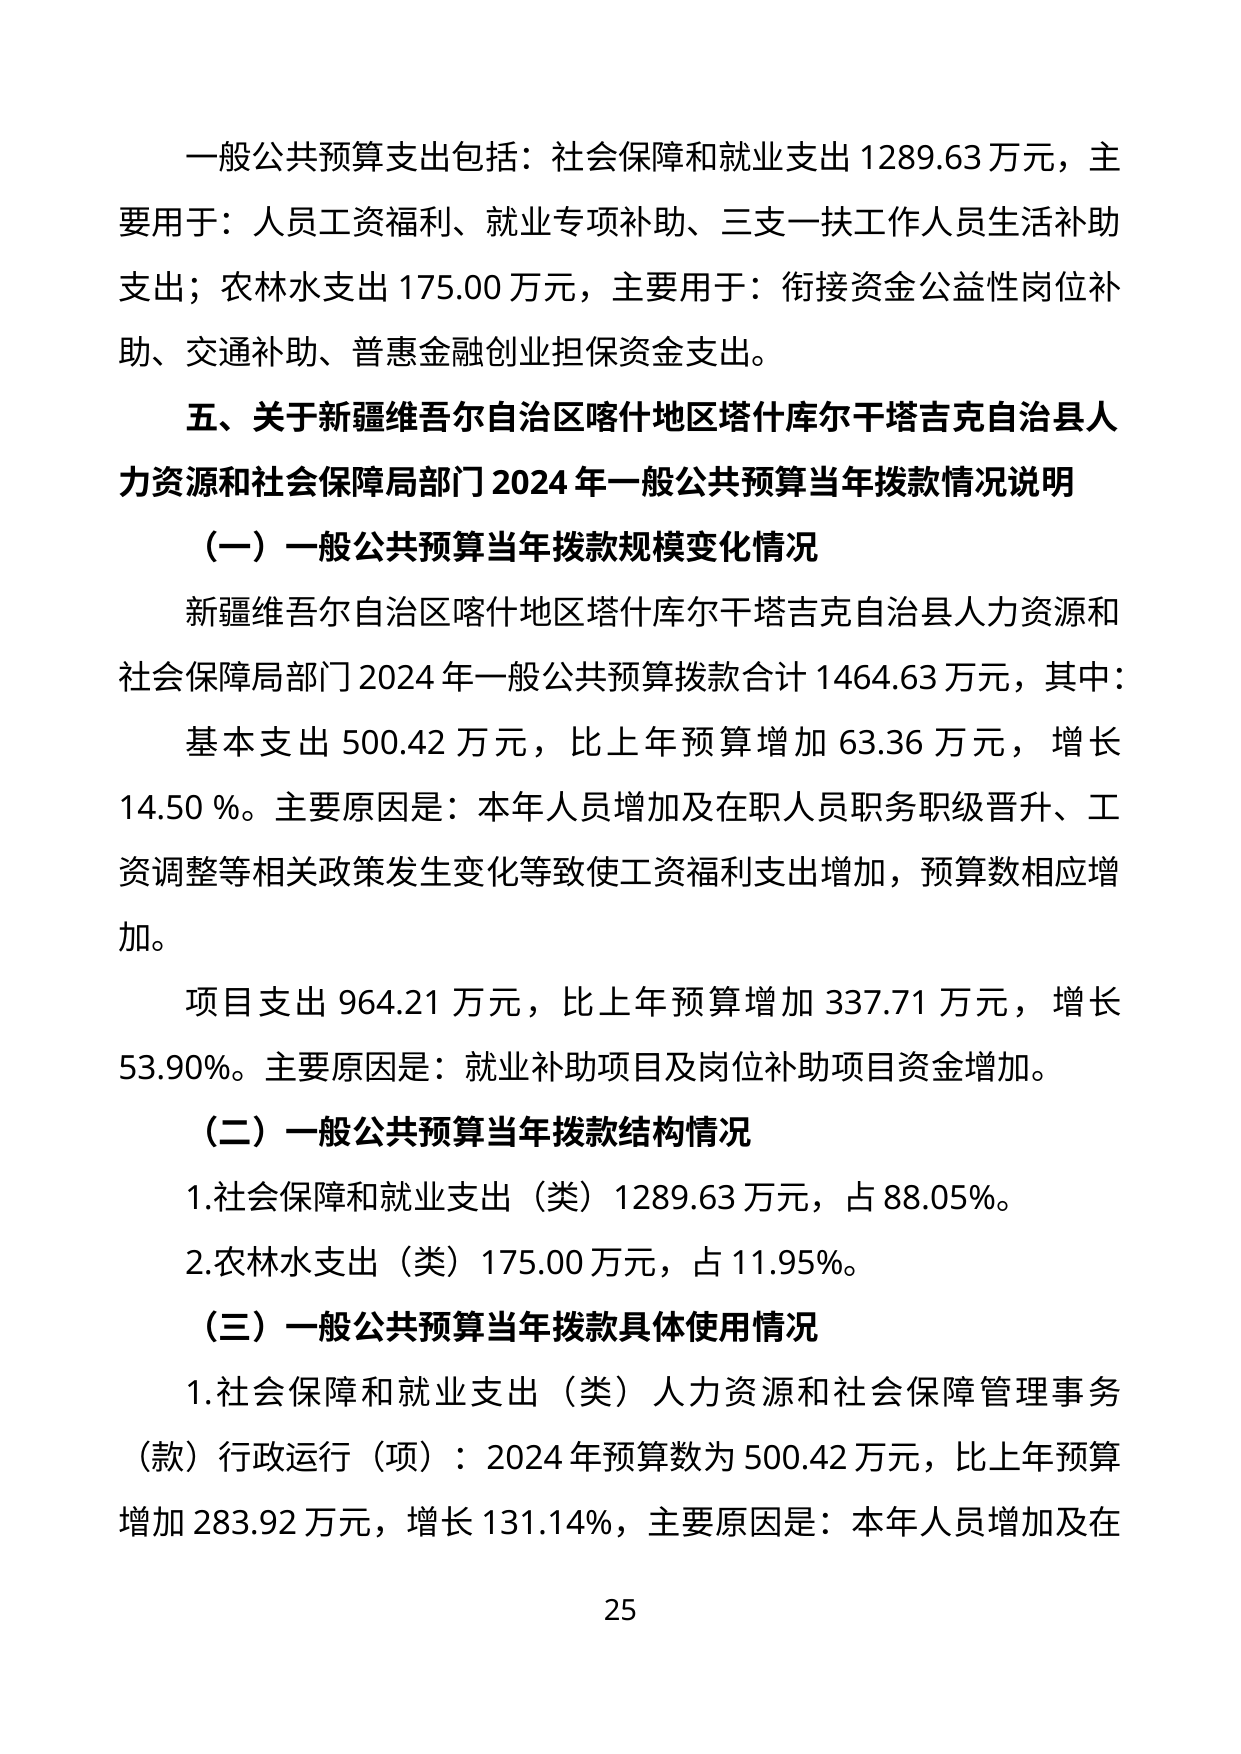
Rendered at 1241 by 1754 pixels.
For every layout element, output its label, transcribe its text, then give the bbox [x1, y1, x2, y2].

text 五、关于新疆维吾尔自治区喀什地区塔什库尔干塔吉克自治县人力资源和社会保障局部门2024年一般公共预算当年拨款情况说明 [118, 382, 1122, 512]
text （二）一般公共预算当年拨款结构情况 [118, 1097, 1122, 1162]
text 新疆维吾尔自治区喀什地区塔什库尔干塔吉克自治县人力资源和社会保障局部门2024年一般公共预算拨款合计1464.63万元，其中： [118, 577, 1122, 707]
text 2.农林水支出（类）175.00万元，占11.95%。 [118, 1227, 1122, 1292]
text 1.社会保障和就业支出（类）1289.63万元，占88.05%。 [118, 1162, 1122, 1227]
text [118, 1357, 1122, 1552]
text （一）一般公共预算当年拨款规模变化情况 [118, 512, 1122, 577]
text 项目支出964.21万元，比上年预算增加337.71万元，‎增长53.90%。主要原因是：就业补助项目及岗位补助项目资金增加。 [118, 967, 1122, 1097]
text 一般公共预算支出包括：社会保障和就业支出1289.63万元，主要用于：人员工资福利、就业专项补助、三支一扶工作人员生活补助支出；农林水支出175.00万元，主要用于：衔接资金公益性岗位补助、交通补助、普惠金融创业担保资金支出。 [118, 122, 1122, 382]
text （三）一般公共预算当年拨款具体使用情况 [118, 1292, 1122, 1357]
text 基本支出500.42万元，比上年预算增加63.36万元，‎增长14.50‎ %。主要原因是：本年人员增加及在职人员职务职级晋升、工资调整等相关政策发生变化等致使工资福利支出增加，预算数相应增加。 [118, 707, 1122, 967]
